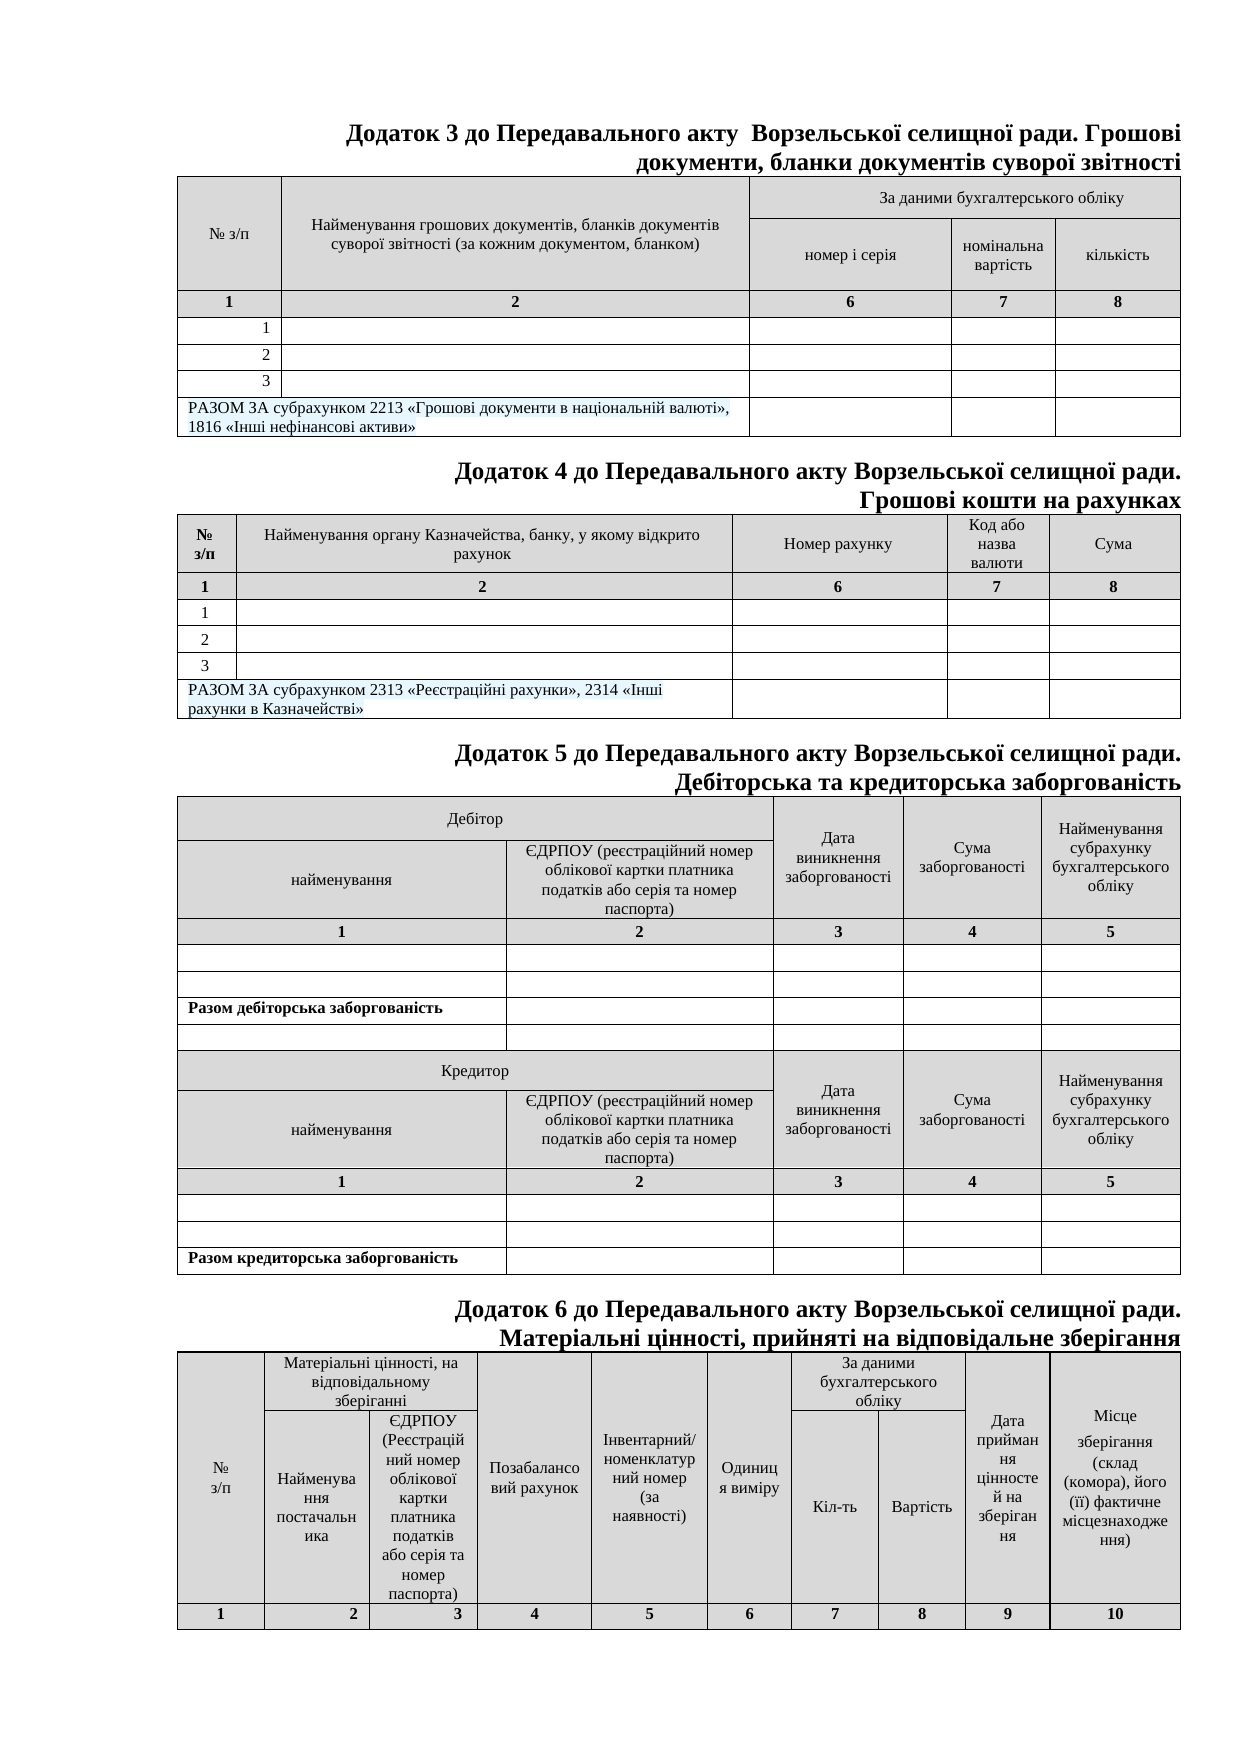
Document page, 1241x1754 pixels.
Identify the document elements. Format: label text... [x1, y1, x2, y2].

table_cell [1042, 1248, 1180, 1274]
table_cell [952, 371, 1055, 397]
table_header За даними бухгалтерського обліку [792, 1353, 965, 1410]
table_cell [507, 1195, 773, 1221]
table_cell [774, 998, 903, 1024]
table_cell [1042, 945, 1180, 971]
table_cell [774, 1248, 903, 1274]
table_cell [507, 972, 773, 997]
table_cell ЄДРПОУ (Реєстраційний номер облікової картки платника податків або серія та номер паспорта) [370, 1411, 477, 1603]
table_cell Разом кредиторська заборгованість [178, 1248, 506, 1274]
table_cell [237, 626, 732, 652]
table_cell [1056, 371, 1180, 397]
table_cell Кредитор [178, 1051, 773, 1090]
table_cell 4 [904, 919, 1041, 944]
table_cell 8 [1050, 573, 1180, 599]
table_cell [1050, 680, 1180, 718]
table_cell [774, 945, 903, 971]
table_cell [178, 945, 506, 971]
table_cell [733, 600, 947, 625]
table_cell 2 [178, 345, 281, 370]
table_cell ЄДРПОУ (реєстраційний номер облікової картки платника податків або серія та номер паспорта) [507, 841, 773, 918]
table_cell [750, 345, 951, 370]
table_cell 2 [237, 573, 732, 599]
table_cell [237, 600, 732, 625]
table_cell 5 [1042, 1169, 1180, 1194]
table_cell [1042, 972, 1180, 997]
table_cell [733, 680, 947, 718]
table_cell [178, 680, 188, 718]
table_cell 2 [265, 1604, 369, 1629]
table_cell [904, 972, 1041, 997]
table_cell Дата виникнення заборгованості [774, 1051, 903, 1167]
table_cell 4 [904, 1169, 1041, 1194]
table_cell найменування [178, 1091, 506, 1167]
table_cell [733, 626, 947, 652]
table_cell 10 [1051, 1604, 1180, 1629]
table_cell Кіл-ть [792, 1411, 878, 1603]
table_cell [948, 600, 1049, 625]
table_cell РАЗОМ ЗА субрахунком 2213 «Грошові документи в національній валюті», 1816 «Інші нефінансові активи» [416, 398, 749, 436]
table_cell 6 [708, 1604, 791, 1629]
table_header Одиниця виміру [708, 1353, 791, 1603]
table_cell [1042, 998, 1180, 1024]
table_cell 5 [1042, 919, 1180, 944]
table_cell [774, 1222, 903, 1247]
text Матеріальні цінності, прийняті на відповідальне зберігання [177, 1323, 1181, 1351]
text Додаток 5 до Передавального акту Ворзельської селищної ради. [177, 738, 1181, 767]
table_header Дебітор [178, 797, 773, 840]
table_cell 3 [178, 653, 236, 678]
text Додаток 3 до Передавального акту Ворзельської селищної ради. Грошові документи, бланки документів суворої звітності [177, 118, 1181, 176]
table_cell 1 [178, 291, 281, 317]
table_header Дата виникнення заборгованості [774, 797, 903, 918]
table_cell ЄДРПОУ (реєстраційний номер облікової картки платника податків або серія та номер паспорта) [507, 1091, 773, 1167]
table_cell [1050, 600, 1180, 625]
table_cell 1 [178, 1604, 264, 1629]
table_header № з/п [178, 1353, 264, 1603]
table_cell 7 [952, 291, 1055, 317]
table_cell [1056, 345, 1180, 370]
table_cell Вартість [879, 1411, 965, 1603]
table_cell [952, 398, 1055, 436]
table_header Найменування грошових документів, бланків документів суворої звітності (за кожним документом, бланком) [282, 177, 749, 290]
table_header Номер рахунку [733, 515, 947, 572]
table_cell [750, 398, 951, 436]
table_cell [904, 945, 1041, 971]
table_cell 3 [774, 919, 903, 944]
table_cell [178, 972, 506, 997]
table_cell [507, 1222, 773, 1247]
table_cell 4 [478, 1604, 591, 1629]
table_header Код або назва валюти [948, 515, 1049, 572]
table_cell 3 [178, 371, 281, 397]
table_cell [1056, 398, 1180, 436]
table_cell [904, 998, 1041, 1024]
table_cell 2 [507, 1169, 773, 1194]
table_cell [178, 1025, 506, 1050]
table_header Найменування субрахунку бухгалтерського обліку [1042, 797, 1180, 918]
table_cell 1 [178, 318, 281, 343]
table_cell [750, 318, 951, 343]
table_header Місце зберігання (склад (комора), його (її) фактичне місцезнаходження) [1051, 1353, 1180, 1603]
table_cell найменування [178, 841, 506, 918]
table_cell [1042, 1195, 1180, 1221]
table_cell [507, 1248, 773, 1274]
table_cell [774, 1195, 903, 1221]
table_cell 7 [792, 1604, 878, 1629]
table_cell [904, 1025, 1041, 1050]
table_cell [774, 972, 903, 997]
text Додаток 4 до Передавального акту Ворзельської селищної ради. [177, 456, 1181, 485]
table_cell 1 [178, 1169, 506, 1194]
table_cell 5 [592, 1604, 707, 1629]
table_cell 8 [1056, 291, 1180, 317]
table_header За даними бухгалтерського обліку [750, 177, 1180, 218]
table_cell 2 [282, 291, 749, 317]
table_cell [1050, 626, 1180, 652]
table_cell [237, 653, 732, 678]
table_cell [1056, 318, 1180, 343]
text Грошові кошти на рахунках [177, 485, 1181, 514]
table_cell 3 [370, 1604, 477, 1629]
table_cell [1050, 653, 1180, 678]
table_cell [282, 371, 749, 397]
table_cell [282, 345, 749, 370]
table_cell [948, 680, 1049, 718]
table_header № з/п [178, 177, 281, 290]
table_cell [507, 945, 773, 971]
table_cell 2 [507, 919, 773, 944]
table_cell 8 [879, 1604, 965, 1629]
table_cell [178, 1222, 506, 1247]
table_header Найменування органу Казначейства, банку, у якому відкрито рахунок [237, 515, 732, 572]
table_cell [282, 318, 749, 343]
table_cell [904, 1248, 1041, 1274]
table_cell [952, 345, 1055, 370]
table_cell 7 [948, 573, 1049, 599]
table_cell [507, 998, 773, 1024]
table_header Матеріальні цінності, на відповідальному зберіганні [265, 1353, 477, 1410]
table_cell [952, 318, 1055, 343]
table_cell РАЗОМ ЗА субрахунком 2313 «Реєстраційні рахунки», 2314 «Інші рахунки в Казначействі» [364, 680, 732, 718]
table_cell [1042, 1222, 1180, 1247]
table_cell Сума заборгованості [904, 1051, 1041, 1167]
table_cell Найменування субрахунку бухгалтерського обліку [1042, 1051, 1180, 1167]
table_cell [948, 626, 1049, 652]
table_header Сума заборгованості [904, 797, 1041, 918]
table_cell [904, 1222, 1041, 1247]
text Додаток 6 до Передавального акту Ворзельської селищної ради. [177, 1294, 1181, 1323]
table_cell [904, 1195, 1041, 1221]
table_cell номер і серія [750, 219, 951, 290]
table_cell 6 [750, 291, 951, 317]
table_header Дата приймання цінностей на зберігання [966, 1353, 1049, 1603]
table_cell 1 [178, 600, 236, 625]
table_cell [507, 1025, 773, 1050]
table_cell [178, 1195, 506, 1221]
table_header Сума [1050, 515, 1180, 572]
table_cell [750, 371, 951, 397]
table_cell [774, 1025, 903, 1050]
table_cell Разом дебіторська заборгованість [178, 998, 506, 1024]
table_cell 2 [178, 626, 236, 652]
table_header Позабалансовий рахунок [478, 1353, 591, 1603]
table_cell 3 [774, 1169, 903, 1194]
table_header Інвентарний/ номенклатурний номер (за наявності) [592, 1353, 707, 1603]
table_cell [733, 653, 947, 678]
table_cell Найменування постачальника [265, 1411, 369, 1603]
table_cell номінальна вартість [952, 219, 1055, 290]
table_cell 9 [966, 1604, 1049, 1629]
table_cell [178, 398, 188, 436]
table_cell 1 [178, 573, 236, 599]
table_header № з/п [178, 515, 236, 572]
table_cell [1042, 1025, 1180, 1050]
table_cell 6 [733, 573, 947, 599]
table_cell [948, 653, 1049, 678]
table_cell кількість [1056, 219, 1180, 290]
table_cell 1 [178, 919, 506, 944]
text Дебіторська та кредиторська заборгованість [177, 767, 1181, 796]
